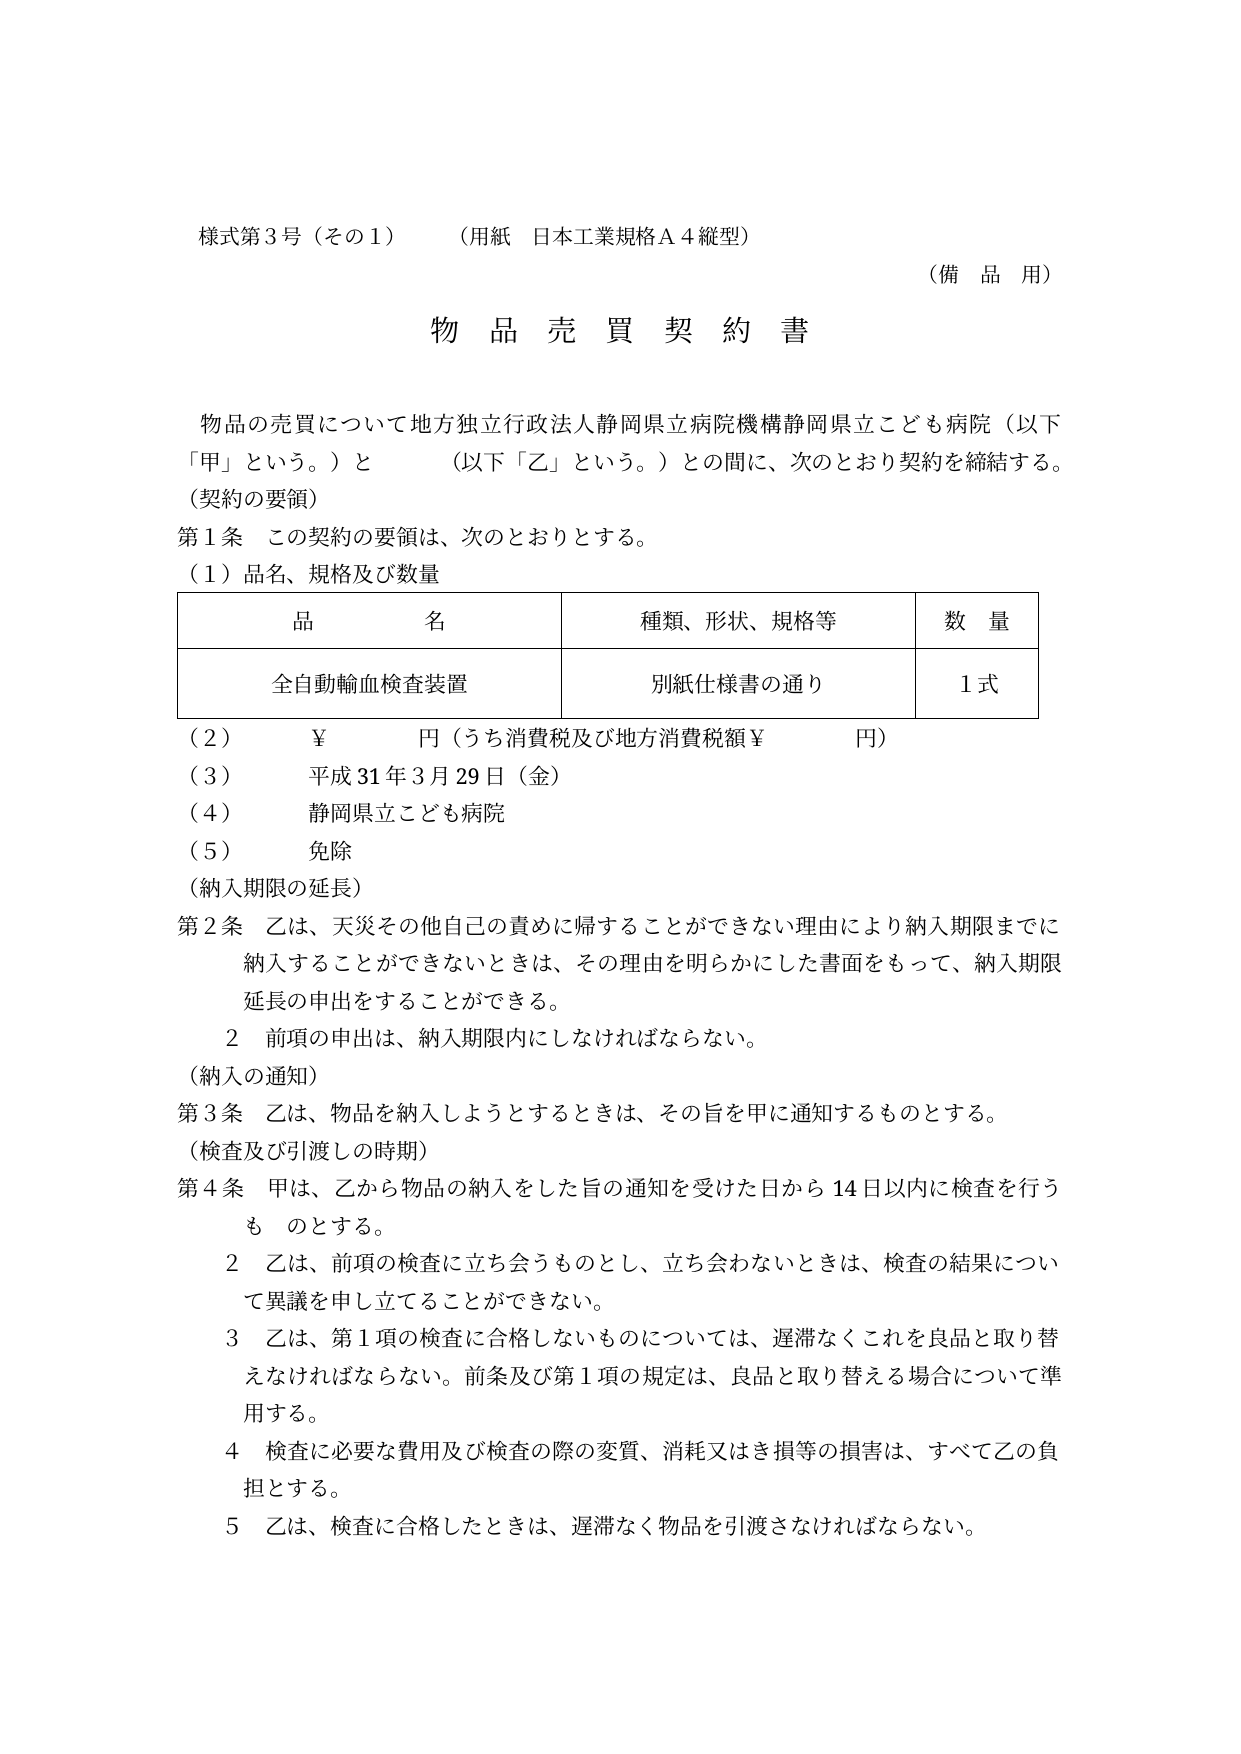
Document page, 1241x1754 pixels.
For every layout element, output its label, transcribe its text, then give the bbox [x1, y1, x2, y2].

text （１）品名、規格及び数量 [177, 554, 1063, 592]
text 第１条 この契約の要領は、次のとおりとする。 [177, 517, 1063, 554]
text （５） 免除 [177, 831, 1063, 868]
text （２） ￥ 円（うち消費税及び地方消費税額￥ 円） [177, 718, 1063, 756]
text 第２条 乙は、天災その他自己の責めに帰することができない理由により納入期限までに納入することができないときは、その理由を明らかにした書面をもって、納入期限延長の申出をすることができる。 [177, 906, 1063, 1018]
text （備 品 用） [177, 254, 1063, 292]
text 第３条 乙は、物品を納入しようとするときは、その旨を甲に通知するものとする。 [177, 1093, 1063, 1131]
text （納入の通知） [177, 1056, 1063, 1093]
text （４） 静岡県立こども病院 [177, 793, 1063, 831]
text ４ 検査に必要な費用及び検査の際の変質、消耗又はき損等の損害は、すべて乙の負担とする。 [221, 1431, 1063, 1506]
text 第４条 甲は、乙から物品の納入をした旨の通知を受けた日から14日以内に検査を行うも のとする。 [177, 1168, 1063, 1243]
table_cell 全自動輸血検査装置 [178, 649, 561, 717]
text （検査及び引渡しの時期） [177, 1131, 1063, 1168]
text （３） 平成31年３月29日（金） [177, 756, 1063, 793]
table_cell １式 [916, 649, 1038, 717]
table_header 種類、形状、規格等 [562, 593, 915, 648]
text 物 品 売 買 契 約 書 [177, 292, 1063, 367]
text ２ 乙は、前項の検査に立ち会うものとし、立ち会わないときは、検査の結果について異議を申し立てることができない。 [221, 1243, 1063, 1318]
text 様式第３号（その１） （用紙 日本工業規格Ａ４縦型） [177, 217, 1063, 254]
text ３ 乙は、第１項の検査に合格しないものについては、遅滞なくこれを良品と取り替えなければならない。前条及び第１項の規定は、良品と取り替える場合について準用する。 [221, 1318, 1063, 1431]
table_header 数 量 [916, 593, 1038, 648]
table_header 品 名 [178, 593, 561, 648]
text 物品の売買について地方独立行政法人静岡県立病院機構静岡県立こども病院（以下「甲」という。）と （以下「乙」という。）との間に、次のとおり契約を締結する。 [177, 404, 1063, 479]
text （納入期限の延長） [177, 868, 1063, 906]
text ２ 前項の申出は、納入期限内にしなければならない。 [177, 1018, 1063, 1056]
text ５ 乙は、検査に合格したときは、遅滞なく物品を引渡さなければならない。 [177, 1506, 1063, 1543]
table_cell 別紙仕様書の通り [562, 649, 915, 717]
text （契約の要領） [177, 479, 1063, 517]
